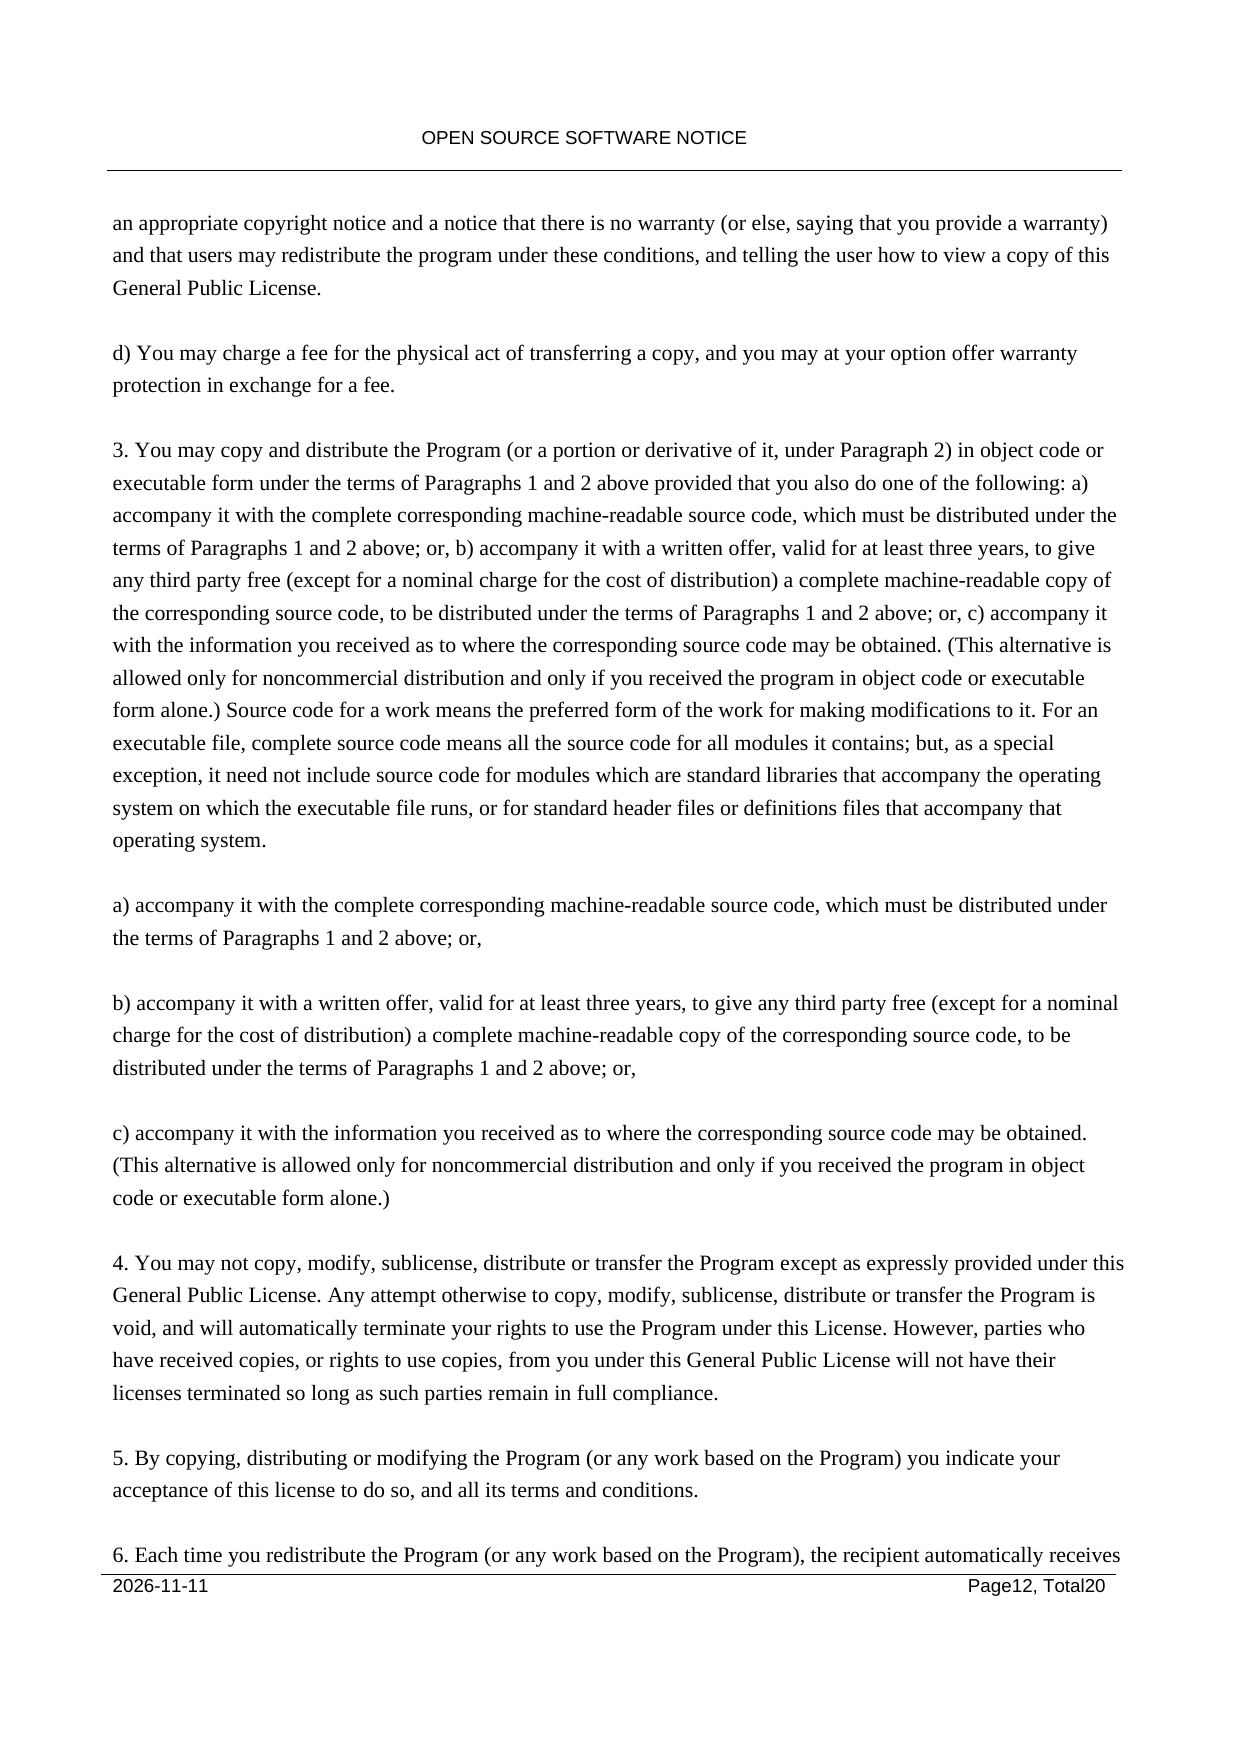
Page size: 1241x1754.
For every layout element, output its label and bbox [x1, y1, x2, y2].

text [112, 206, 1128, 1571]
